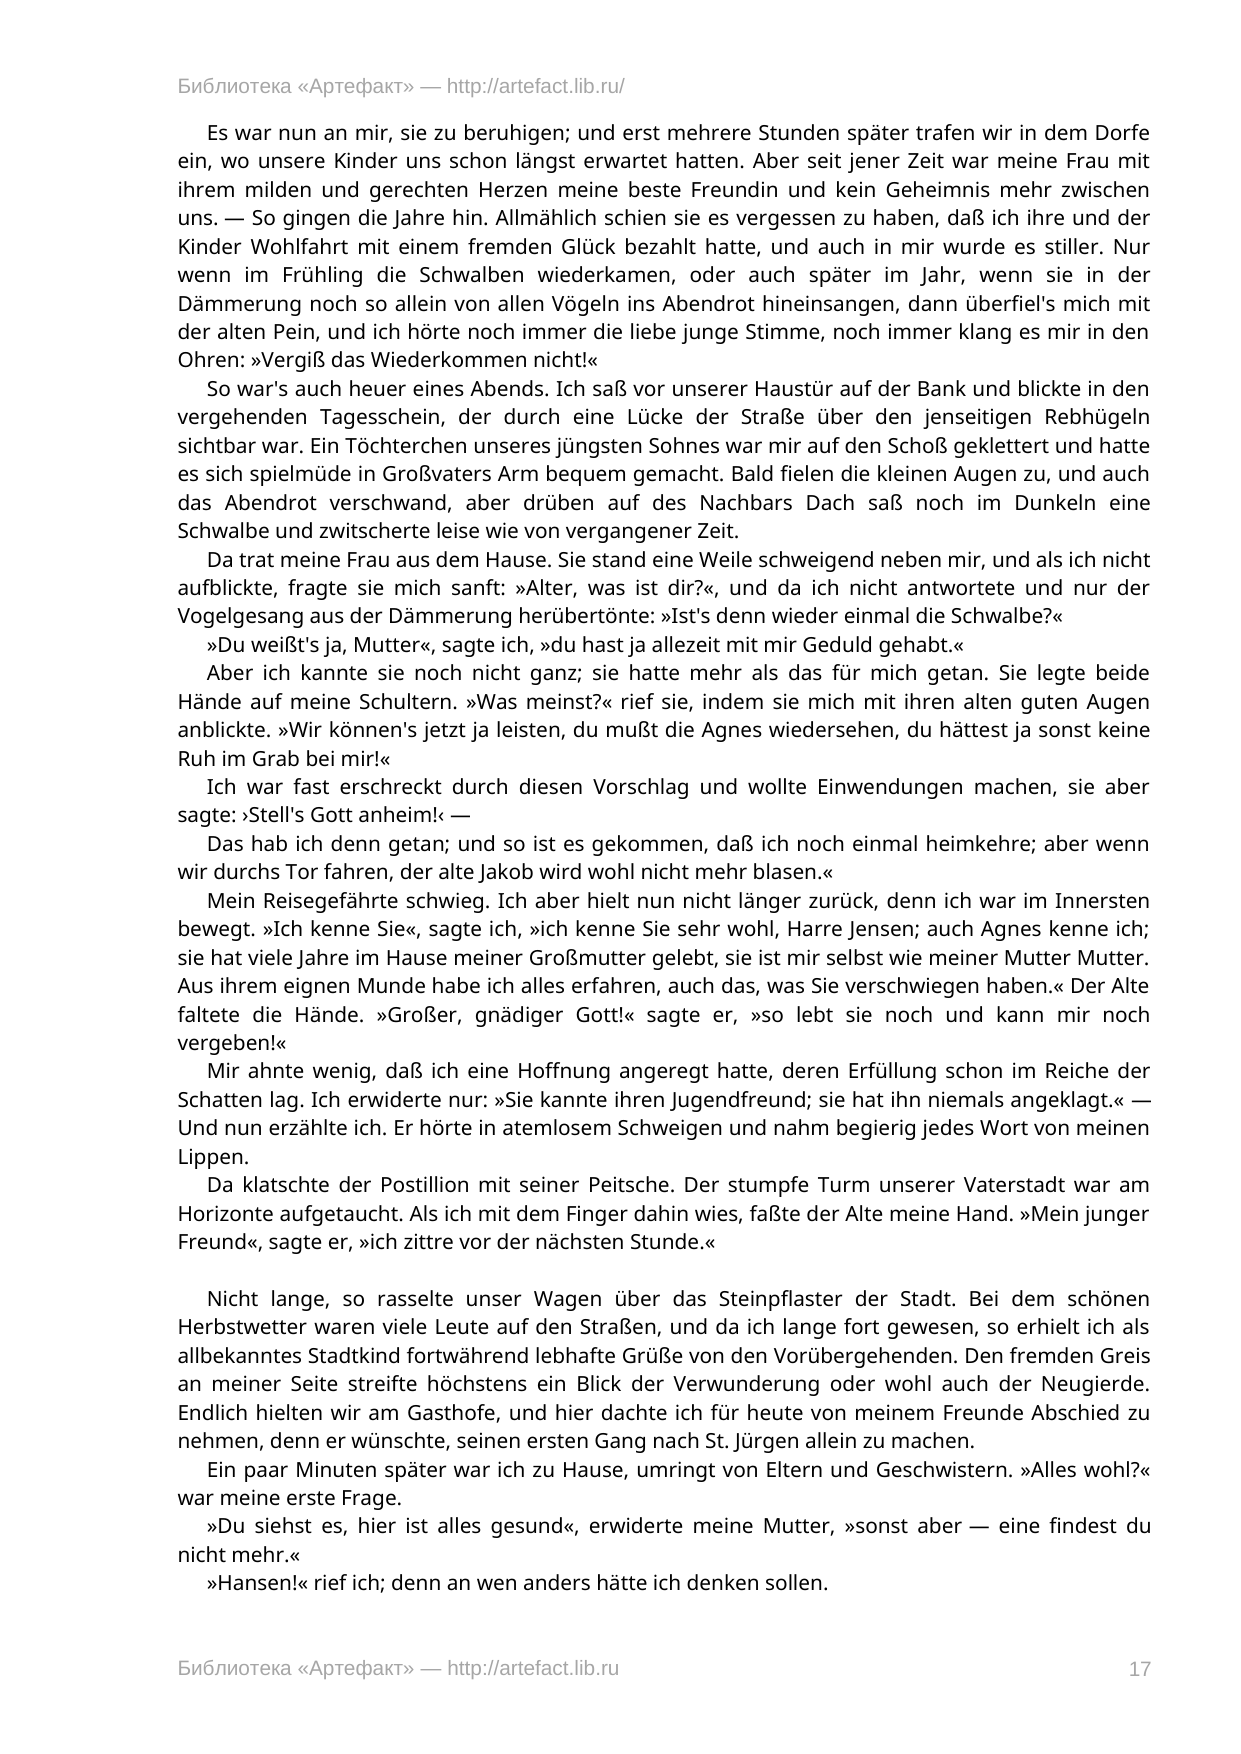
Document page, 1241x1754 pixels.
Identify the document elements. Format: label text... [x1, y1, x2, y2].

text So war's auch heuer eines Abends. Ich saß vor unserer Haustür auf der Bank und blickte in den vergehenden Tagesschein, der durch eine Lücke der Straße über den jenseitigen Rebhügeln sichtbar war. Ein Töchterchen unseres jüngsten Sohnes war mir auf den Schoß geklettert und hatte es sich spielmüde in Großvaters Arm bequem gemacht. Bald fielen die kleinen Augen zu, und auch das Abendrot verschwand, aber drüben auf des Nachbars Dach saß noch im Dunkeln eine Schwalbe und zwitscherte leise wie von vergangener Zeit. [177, 374, 1152, 545]
text Mir ahnte wenig, daß ich eine Hoffnung angeregt hatte, deren Erfüllung schon im Reiche der Schatten lag. Ich erwiderte nur: »Sie kannte ihren Jugendfreund; sie hat ihn niemals angeklagt.« — Und nun erzählte ich. Er hörte in atemlosem Schweigen und nahm begierig jedes Wort von meinen Lippen. [177, 1057, 1152, 1170]
text »Hansen!« rief ich; denn an wen anders hätte ich denken sollen. [177, 1568, 1152, 1597]
text Ich war fast erschreckt durch diesen Vorschlag und wollte Einwendungen machen, sie aber sagte: ›Stell's Gott anheim!‹ — [177, 772, 1152, 829]
text Mein Reisegefährte schwieg. Ich aber hielt nun nicht länger zurück, denn ich war im Innersten bewegt. »Ich kenne Sie«, sagte ich, »ich kenne Sie sehr wohl, Harre Jensen; auch Agnes kenne ich; sie hat viele Jahre im Hause meiner Großmutter gelebt, sie ist mir selbst wie meiner Mutter Mutter. Aus ihrem eignen Munde habe ich alles erfahren, auch das, was Sie verschwiegen haben.« Der Alte faltete die Hände. »Großer, gnädiger Gott!« sagte er, »so lebt sie noch und kann mir noch vergeben!« [177, 886, 1152, 1057]
text »Du siehst es, hier ist alles gesund«, erwiderte meine Mutter, »sonst aber — eine findest du nicht mehr.« [177, 1512, 1152, 1568]
text »Du weißt's ja, Mutter«, sagte ich, »du hast ja allezeit mit mir Geduld gehabt.« [177, 630, 1152, 658]
text Es war nun an mir, sie zu beruhigen; und erst mehrere Stunden später trafen wir in dem Dorfe ein, wo unsere Kinder uns schon längst erwartet hatten. Aber seit jener Zeit war meine Frau mit ihrem milden und gerechten Herzen meine beste Freundin und kein Geheimnis mehr zwischen uns. — So gingen die Jahre hin. Allmählich schien sie es vergessen zu haben, daß ich ihre und der Kinder Wohlfahrt mit einem fremden Glück bezahlt hatte, und auch in mir wurde es stiller. Nur wenn im Frühling die Schwalben wiederkamen, oder auch später im Jahr, wenn sie in der Dämmerung noch so allein von allen Vögeln ins Abendrot hineinsangen, dann überfiel's mich mit der alten Pein, und ich hörte noch immer die liebe junge Stimme, noch immer klang es mir in den Ohren: »Vergiß das Wiederkommen nicht!« [177, 118, 1152, 374]
text Aber ich kannte sie noch nicht ganz; sie hatte mehr als das für mich getan. Sie legte beide Hände auf meine Schultern. »Was meinst?« rief sie, indem sie mich mit ihren alten guten Augen anblickte. »Wir können's jetzt ja leisten, du mußt die Agnes wiedersehen, du hättest ja sonst keine Ruh im Grab bei mir!« [177, 658, 1152, 772]
text Ein paar Minuten später war ich zu Hause, umringt von Eltern und Geschwistern. »Alles wohl?« war meine erste Frage. [177, 1455, 1152, 1512]
text Da trat meine Frau aus dem Hause. Sie stand eine Weile schweigend neben mir, und als ich nicht aufblickte, fragte sie mich sanft: »Alter, was ist dir?«, und da ich nicht antwortete und nur der Vogelgesang aus der Dämmerung herübertönte: »Ist's denn wieder einmal die Schwalbe?« [177, 545, 1152, 630]
text Nicht lange, so rasselte unser Wagen über das Steinpflaster der Stadt. Bei dem schönen Herbstwetter waren viele Leute auf den Straßen, und da ich lange fort gewesen, so erhielt ich als allbekanntes Stadtkind fortwährend lebhafte Grüße von den Vorübergehenden. Den fremden Greis an meiner Seite streifte höchstens ein Blick der Verwunderung oder wohl auch der Neugierde. Endlich hielten wir am Gasthofe, und hier dachte ich für heute von meinem Freunde Abschied zu nehmen, denn er wünschte, seinen ersten Gang nach St. Jürgen allein zu machen. [177, 1284, 1152, 1455]
text Das hab ich denn getan; und so ist es gekommen, daß ich noch einmal heimkehre; aber wenn wir durchs Tor fahren, der alte Jakob wird wohl nicht mehr blasen.« [177, 829, 1152, 886]
text Da klatschte der Postillion mit seiner Peitsche. Der stumpfe Turm unserer Vaterstadt war am Horizonte aufgetaucht. Als ich mit dem Finger dahin wies, faßte der Alte meine Hand. »Mein junger Freund«, sagte er, »ich zittre vor der nächsten Stunde.« [177, 1170, 1152, 1256]
